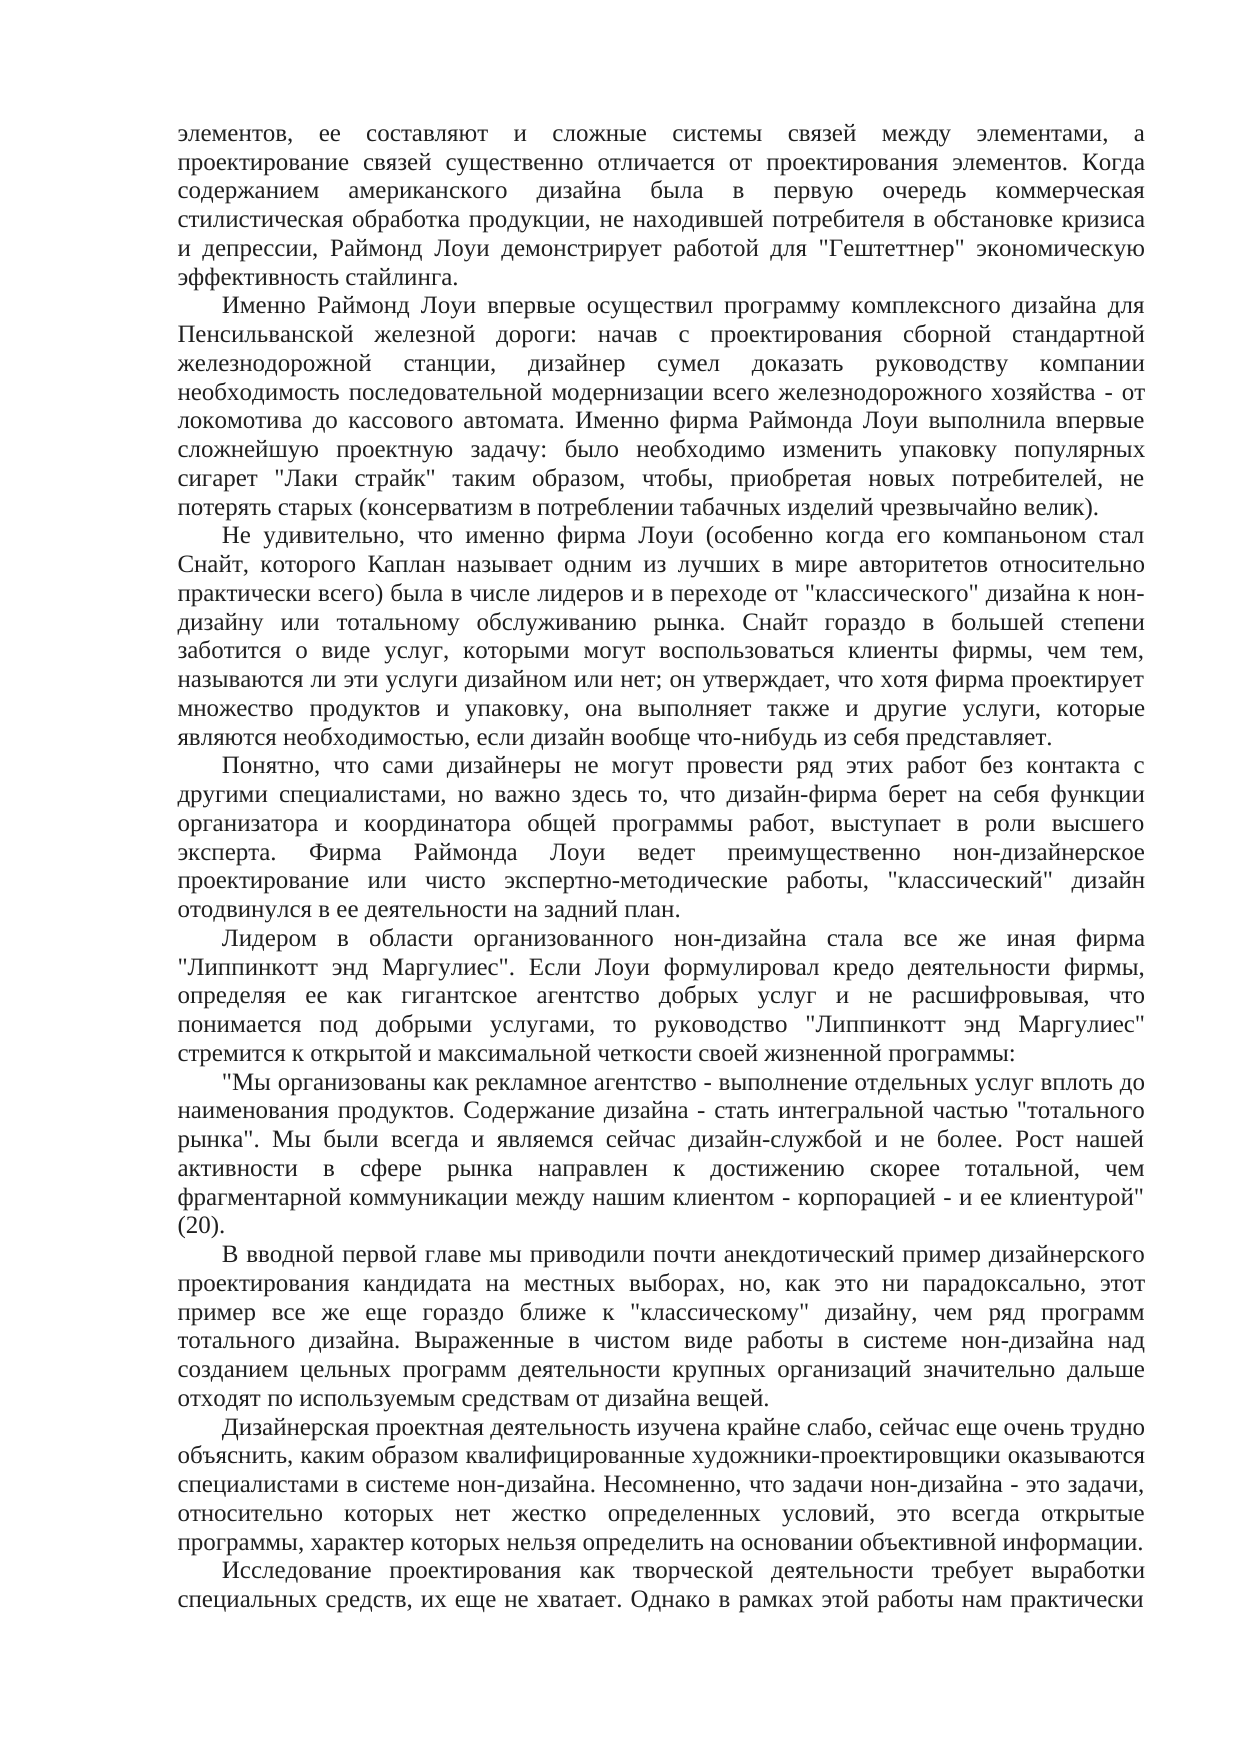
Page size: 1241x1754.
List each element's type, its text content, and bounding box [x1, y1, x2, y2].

text "Мы организованы как рекламное агентство - выполнение отдельных услуг вплоть до наименования продуктов. Содержание дизайна - стать интегральной частью "тотального рынка". Мы были всегда и являемся сейчас дизайн-службой и не более. Рост нашей активности в сфере рынка направлен к достижению скорее тотальной, чем фрагментарной коммуникации между нашим клиентом - корпорацией - и ее клиентурой" (20). [177, 1067, 1146, 1239]
text Именно Раймонд Лоуи впервые осуществил программу комплексного дизайна для Пенсильванской железной дороги: начав с проектирования сборной стандартной железнодорожной станции, дизайнер сумел доказать руководству компании необходимость последовательной модернизации всего железнодорожного хозяйства - от локомотива до кассового автомата. Именно фирма Раймонда Лоуи выполнила впервые сложнейшую проектную задачу: было необходимо изменить упаковку популярных сигарет "Лаки страйк" таким образом, чтобы, приобретая новых потребителей, не потерять старых (консерватизм в потреблении табачных изделий чрезвычайно велик). [177, 291, 1146, 521]
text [177, 118, 1146, 291]
text Дизайнерская проектная деятельность изучена крайне слабо, сейчас еще очень трудно объяснить, каким образом квалифицированные художники-проектировщики оказываются специалистами в системе нон-дизайна. Несомненно, что задачи нон-дизайна - это задачи, относительно которых нет жестко определенных условий, это всегда открытые программы, характер которых нельзя определить на основании объективной информации. [177, 1412, 1146, 1556]
text Понятно, что сами дизайнеры не могут провести ряд этих работ без контакта с другими специалистами, но важно здесь то, что дизайн-фирма берет на себя функции организатора и координатора общей программы работ, выступает в роли высшего эксперта. Фирма Раймонда Лоуи ведет преимущественно нон-дизайнерское проектирование или чисто экспертно-методические работы, "классический" дизайн отодвинулся в ее деятельности на задний план. [177, 751, 1146, 923]
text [177, 1556, 1146, 1613]
text Лидером в области организованного нон-дизайна стала все же иная фирма "Липпинкотт энд Маргулиес". Если Лоуи формулировал кредо деятельности фирмы, определяя ее как гигантское агентство добрых услуг и не расшифровывая, что понимается под добрыми услугами, то руководство "Липпинкотт энд Маргулиес" стремится к открытой и максимальной четкости своей жизненной программы: [177, 923, 1146, 1067]
text В вводной первой главе мы приводили почти анекдотический пример дизайнерского проектирования кандидата на местных выборах, но, как это ни парадоксально, этот пример все же еще гораздо ближе к "классическому" дизайну, чем ряд программ тотального дизайна. Выраженные в чистом виде работы в системе нон-дизайна над созданием цельных программ деятельности крупных организаций значительно дальше отходят по используемым средствам от дизайна вещей. [177, 1239, 1146, 1412]
text Не удивительно, что именно фирма Лоуи (особенно когда его компаньоном стал Снайт, которого Каплан называет одним из лучших в мире авторитетов относительно практически всего) была в числе лидеров и в переходе от "классического" дизайна к нон-дизайну или тотальному обслуживанию рынка. Снайт гораздо в большей степени заботится о виде услуг, которыми могут воспользоваться клиенты фирмы, чем тем, называются ли эти услуги дизайном или нет; он утверждает, что хотя фирма проектирует множество продуктов и упаковку, она выполняет также и другие услуги, которые являются необходимостью, если дизайн вообще что-нибудь из себя представляет. [177, 521, 1146, 751]
